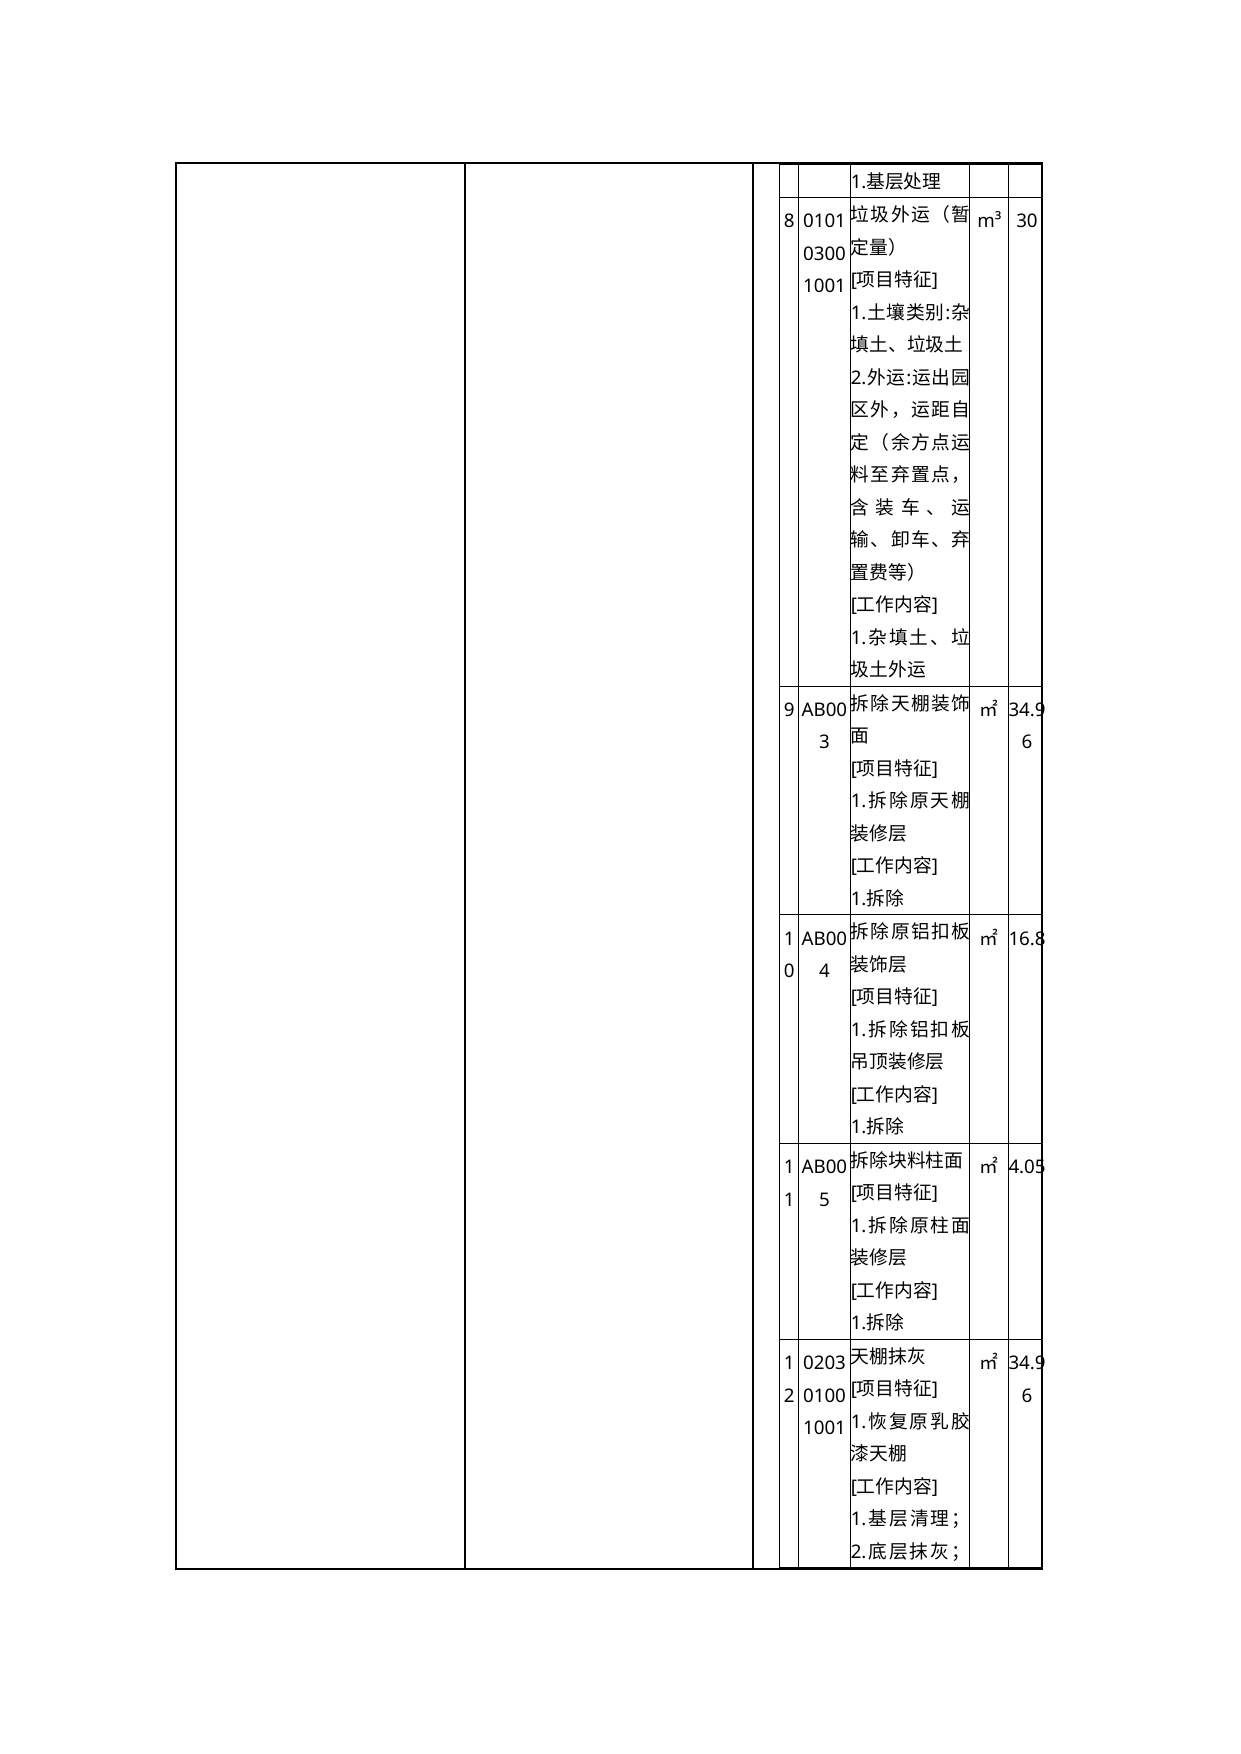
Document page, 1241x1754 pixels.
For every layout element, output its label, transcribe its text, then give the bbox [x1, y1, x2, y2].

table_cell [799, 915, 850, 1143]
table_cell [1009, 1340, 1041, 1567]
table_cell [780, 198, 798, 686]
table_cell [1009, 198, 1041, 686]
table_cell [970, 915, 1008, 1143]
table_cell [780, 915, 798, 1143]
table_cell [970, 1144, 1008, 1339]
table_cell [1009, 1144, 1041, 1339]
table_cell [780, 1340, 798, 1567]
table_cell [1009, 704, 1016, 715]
table_cell 1 [177, 164, 464, 1568]
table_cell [754, 164, 779, 1568]
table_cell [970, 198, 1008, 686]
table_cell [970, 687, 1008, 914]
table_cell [851, 198, 969, 686]
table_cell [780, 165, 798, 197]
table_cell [851, 1340, 969, 1567]
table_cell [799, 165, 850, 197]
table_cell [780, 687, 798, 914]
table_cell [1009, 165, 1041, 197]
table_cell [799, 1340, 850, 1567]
table_cell [466, 164, 752, 1568]
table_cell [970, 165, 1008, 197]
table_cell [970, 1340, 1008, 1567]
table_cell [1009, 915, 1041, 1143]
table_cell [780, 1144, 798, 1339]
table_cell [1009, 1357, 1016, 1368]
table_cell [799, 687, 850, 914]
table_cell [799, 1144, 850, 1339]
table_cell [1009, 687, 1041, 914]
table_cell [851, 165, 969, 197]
